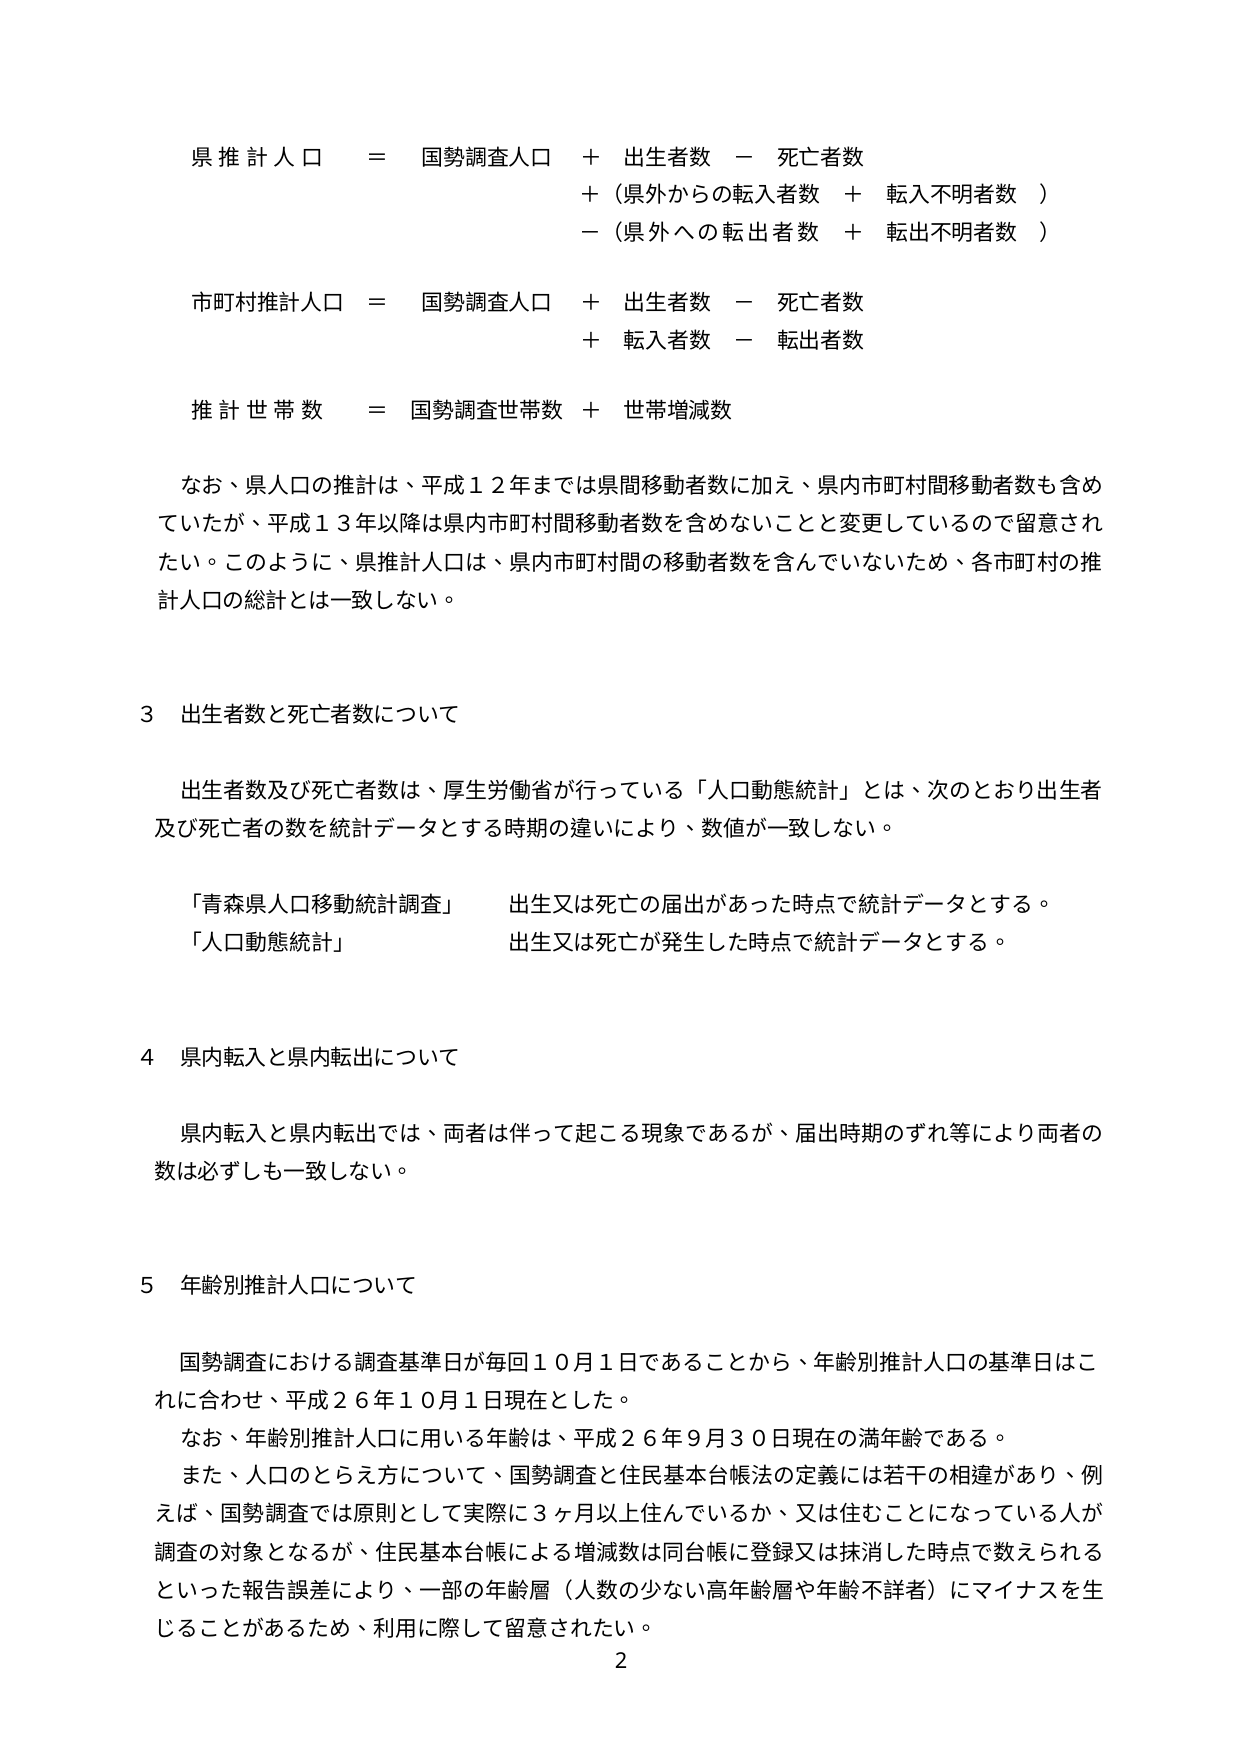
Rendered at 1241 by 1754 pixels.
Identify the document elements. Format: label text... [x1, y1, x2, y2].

table_header 国勢調査人口 [399, 146, 571, 269]
text 出生者数及び死亡者数は、厚生労働省が行っている「人口動態統計」とは、次のとおり出生者及び死亡者の数を統計データとする時期の違いにより、数値が一致しない。 [154, 775, 1105, 843]
text 「人口動態統計」 出生又は死亡が発生した時点で統計データとする。 [180, 927, 1192, 957]
table_cell ＝ [355, 382, 399, 430]
table_cell 国勢調査人口 [399, 269, 571, 382]
table_cell ＋ 出生者数 － 死亡者数 ＋ 転入者数 － 転出者数 [571, 269, 1067, 382]
table_cell 国勢調査世帯数 [399, 382, 571, 430]
table_cell ＝ [355, 269, 399, 382]
text 「青森県人口移動統計調査」 出生又は死亡の届出があった時点で統計データとする。 [180, 889, 1192, 919]
table_header 県 推 計 人 口 [186, 146, 355, 269]
table_cell 市町村推計人口 [186, 269, 355, 382]
text 県内転入と県内転出では、両者は伴って起こる現象であるが、届出時期のずれ等により両者の数は必ずしも一致しない。 [154, 1118, 1105, 1186]
table_header ＋ 出生者数 － 死亡者数 ＋（県外からの転入者数 ＋ 転入不明者数 ） －（県外への転出者数 ＋ 転出不明者数 ） [571, 146, 1067, 269]
text なお、県人口の推計は、平成１２年までは県間移動者数に加え、県内市町村間移動者数も含めていたが、平成１３年以降は県内市町村間移動者数を含めないことと変更しているので留意されたい。このように、県推計人口は、県内市町村間の移動者数を含んでいないため、各市町村の推計人口の総計とは一致しない。 [158, 470, 1105, 614]
text ３ 出生者数と死亡者数について [136, 699, 1192, 729]
table_cell 推 計 世 帯 数 [186, 382, 355, 430]
table_header ＝ [355, 146, 399, 269]
text 国勢調査における調査基準日が毎回１０月１日であることから、年齢別推計人口の基準日はこれに合わせ、平成２６年１０月１日現在とした。 [154, 1347, 1099, 1414]
table_cell ＋ 世帯増減数 [571, 382, 1067, 430]
text なお、年齢別推計人口に用いる年齢は、平成２６年９月３０日現在の満年齢である。 [180, 1423, 1192, 1452]
text ４ 県内転入と県内転出について [136, 1042, 1192, 1072]
text また、人口のとらえ方について、国勢調査と住民基本台帳法の定義には若干の相違があり、例えば、国勢調査では原則として実際に３ヶ月以上住んでいるか、又は住むことになっている人が調査の対象となるが、住民基本台帳による増減数は同台帳に登録又は抹消した時点で数えられるといった報告誤差により、一部の年齢層（人数の少ない高年齢層や年齢不詳者）にマイナスを生じることがあるため、利用に際して留意されたい。 [154, 1460, 1105, 1643]
text ５ 年齢別推計人口について [136, 1271, 1192, 1300]
